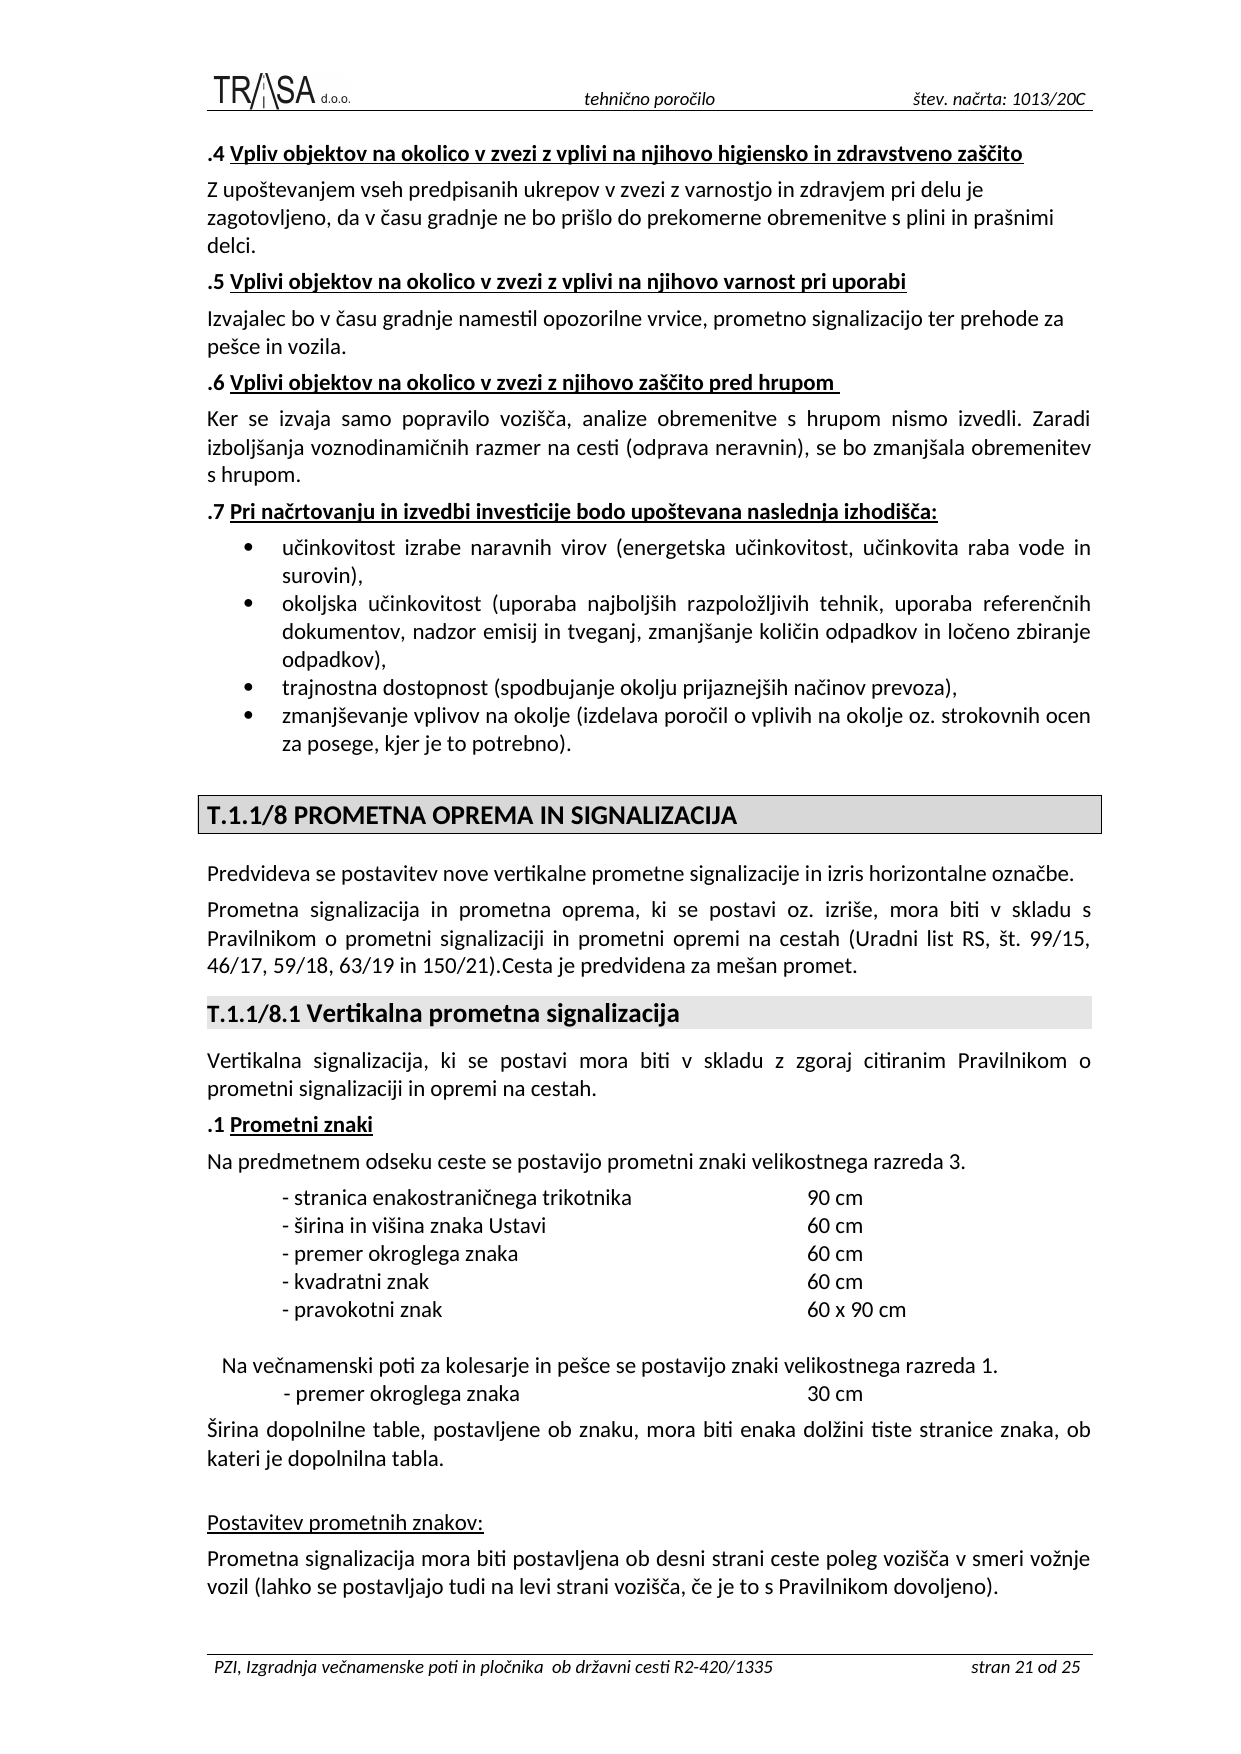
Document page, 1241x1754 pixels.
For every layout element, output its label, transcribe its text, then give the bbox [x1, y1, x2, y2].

picture [213, 73, 350, 110]
text Predvideva se postavitev nove vertikalne prometne signalizacije in izris horizontalne označbe. [207, 859, 1092, 887]
list trajnostna dostopnost (spodbujanje okolju prijaznejših načinov prevoza), [244, 673, 1092, 701]
list učinkovitost izrabe naravnih virov (energetska učinkovitost, učinkovita raba vode in surovin), [244, 533, 1092, 589]
text Širina dopolnilne table, postavljene ob znaku, mora biti enaka dolžini tiste stranice znaka, ob kateri je dopolnilna tabla. [207, 1416, 1092, 1472]
subtitle Vplivi objektov na okolico v zvezi z njihovo zaščito pred hrupom [207, 368, 1092, 396]
text Postavitev prometnih znakov: [207, 1508, 1092, 1536]
text Vertikalna signalizacija, ki se postavi mora biti v skladu z zgoraj citiranim Pravilnikom o prometni signalizaciji in opremi na cestah. [207, 1046, 1092, 1102]
text Z upoštevanjem vseh predpisanih ukrepov v zvezi z varnostjo in zdravjem pri delu je zagotovljeno, da v času gradnje ne bo prišlo do prekomerne obremenitve s plini in prašnimi delci. [207, 175, 1092, 259]
text - premer okroglega znaka 30 cm [222, 1379, 1092, 1407]
text - premer okroglega znaka 60 cm [207, 1239, 1092, 1267]
list okoljska učinkovitost (uporaba najboljših razpoložljivih tehnik, uporaba referenčnih dokumentov, nadzor emisij in tveganj, zmanjšanje količin odpadkov in ločeno zbiranje odpadkov), [244, 589, 1092, 673]
text - kvadratni znak 60 cm [222, 1267, 1092, 1295]
text - pravokotni znak 60 x 90 cm [222, 1295, 1092, 1323]
subtitle Prometni znaki [207, 1110, 1092, 1138]
text Prometna signalizacija in prometna oprema, ki se postavi oz. izriše, mora biti v skladu s Pravilnikom o prometni signalizaciji in prometni opremi na cestah (Uradni list RS, št. 99/15, 46/17, 59/18, 63/19 in 150/21).Cesta je predvidena za mešan promet. [207, 896, 1092, 980]
subtitle Vertikalna prometna signalizacija [207, 996, 1092, 1029]
text Ker se izvaja samo popravilo vozišča, analize obremenitve s hrupom nismo izvedli. Zaradi izboljšanja voznodinamičnih razmer na cesti (odprava neravnin), se bo zmanjšala obremenitev s hrupom. [207, 404, 1092, 489]
text Na predmetnem odseku ceste se postavijo prometni znaki velikostnega razreda 3. [207, 1147, 1092, 1175]
list zmanjševanje vplivov na okolje (izdelava poročil o vplivih na okolje oz. strokovnih ocen za posege, kjer je to potrebno). [244, 701, 1092, 757]
text - stranica enakostraničnega trikotnika [207, 1183, 1092, 1211]
text Prometna signalizacija mora biti postavljena ob desni strani ceste poleg vozišča v smeri vožnje vozil (lahko se postavljajo tudi na levi strani vozišča, če je to s Pravilnikom dovoljeno). [207, 1544, 1092, 1600]
text Na večnamenski poti za kolesarje in pešce se postavijo znaki velikostnega razreda 1. [222, 1351, 1092, 1379]
subtitle Vplivi objektov na okolico v zvezi z vplivi na njihovo varnost pri uporabi [207, 267, 1092, 296]
subtitle Vpliv objektov na okolico v zvezi z vplivi na njihovo higiensko in zdravstveno zaščito [207, 139, 1092, 167]
subtitle Pri načrtovanju in izvedbi investicije bodo upoštevana naslednja izhodišča: [207, 497, 1092, 525]
subtitle PROMETNA OPREMA IN SIGNALIZACIJA [199, 796, 1101, 833]
text - širina in višina znaka Ustavi 60 cm [207, 1211, 1092, 1239]
text Izvajalec bo v času gradnje namestil opozorilne vrvice, prometno signalizacijo ter prehode za pešce in vozila. [207, 304, 1092, 360]
